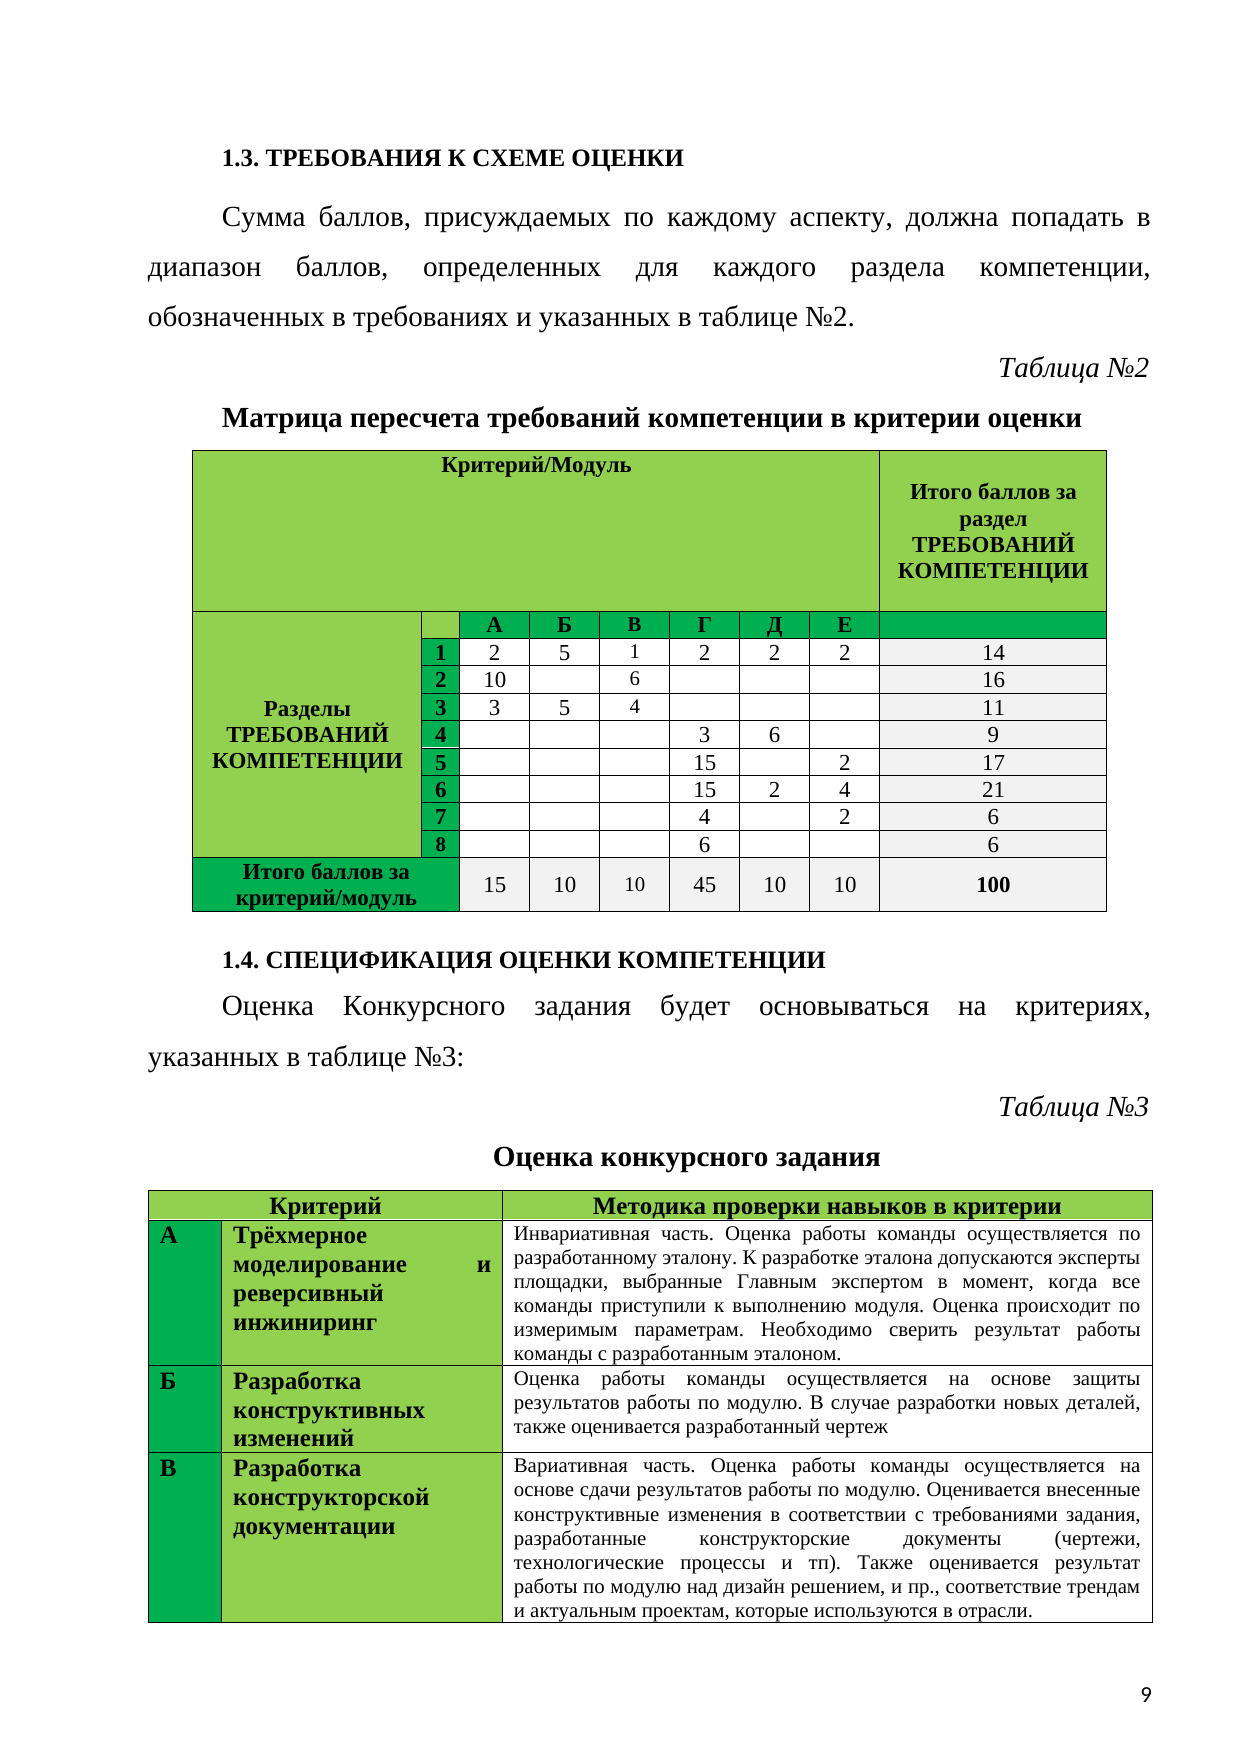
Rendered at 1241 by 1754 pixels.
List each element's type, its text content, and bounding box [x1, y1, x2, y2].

table_cell 6 [422, 776, 459, 802]
table_header Критерий/Модуль [193, 451, 879, 611]
table_cell [600, 721, 669, 747]
table_cell [880, 612, 1106, 638]
table_cell A [460, 612, 529, 638]
table_cell Инвариативная часть. Оценка работы команды осуществляется по разработанному эталону. К разработке эталона допускаются эксперты площадки, выбранные Главным экспертом в момент, когда все команды приступили к выполнению модуля. Оценка происходит по измеримым параметрам. Необходимо сверить результат работы команды с разработанным эталоном. [503, 1221, 1152, 1365]
table_cell [530, 831, 599, 857]
text Таблица №2 [148, 350, 1152, 383]
table_cell 14 [880, 639, 1106, 665]
table_header Итого баллов за раздел ТРЕБОВАНИЙ КОМПЕТЕНЦИИ [880, 451, 1106, 611]
table_cell Итого баллов за критерий/модуль [193, 858, 459, 911]
table_cell 9 [880, 721, 1106, 747]
table_cell Б [530, 612, 599, 638]
table_cell [460, 749, 529, 775]
table_cell В [149, 1453, 221, 1622]
table_cell 15 [670, 776, 739, 802]
table_cell [740, 749, 809, 775]
table_cell 4 [810, 776, 879, 802]
table_cell Вариативная часть. Оценка работы команды осуществляется на основе сдачи результатов работы по модулю. Оценивается внесенные конструктивные изменения в соответствии с требованиями задания, разработанные конструкторские документы (чертежи, технологические процессы и тп). Также оценивается результат работы по модулю над дизайн решением, и пр., соответствие трендам и актуальным проектам, которые используются в отрасли. [503, 1453, 1152, 1622]
table_cell 6 [880, 831, 1106, 857]
table_cell 4 [670, 803, 739, 830]
table_cell 10 [740, 858, 809, 911]
table_cell 5 [422, 749, 459, 775]
table_cell 6 [600, 666, 669, 693]
table_cell 2 [670, 639, 739, 665]
table_cell 17 [880, 749, 1106, 775]
text Матрица пересчета требований компетенции в критерии оценки [148, 400, 1152, 433]
table_cell 1 [422, 639, 459, 665]
text Таблица №3 [148, 1089, 1152, 1123]
table_cell [460, 721, 529, 747]
text 1.4. СПЕЦИФИКАЦИЯ ОЦЕНКИ КОМПЕТЕНЦИИ [148, 945, 1152, 974]
table_cell [740, 831, 809, 857]
table_cell Трёхмерное моделирование и реверсивный инжиниринг [222, 1221, 502, 1365]
table_cell 3 [460, 694, 529, 720]
table_cell 2 [810, 749, 879, 775]
table_cell [670, 694, 739, 720]
table_cell Разработка конструкторской документации [222, 1453, 502, 1622]
table_cell [460, 776, 529, 802]
table_cell [530, 666, 599, 693]
table_cell 45 [670, 858, 739, 911]
table_cell 10 [810, 858, 879, 911]
table_cell В [600, 612, 669, 638]
table_cell [740, 803, 809, 830]
table_cell 4 [422, 721, 459, 747]
table_cell 5 [530, 694, 599, 720]
table_cell [422, 612, 459, 638]
table_cell [810, 666, 879, 693]
table_cell [460, 831, 529, 857]
table_cell [740, 694, 809, 720]
table_cell Оценка работы команды осуществляется на основе защиты результатов работы по модулю. В случае разработки новых деталей, также оценивается разработанный чертеж [503, 1366, 1152, 1452]
table_cell [530, 721, 599, 747]
table_cell [530, 776, 599, 802]
table_cell 10 [600, 858, 669, 911]
table_cell [600, 776, 669, 802]
table_cell Е [810, 612, 879, 638]
table_cell Д [740, 612, 809, 638]
table_cell [670, 666, 739, 693]
table_cell 8 [422, 831, 459, 857]
table_cell 5 [530, 639, 599, 665]
table_cell 15 [670, 749, 739, 775]
table_header Критерий [149, 1191, 502, 1219]
table_cell [740, 666, 809, 693]
table_cell [600, 831, 669, 857]
text Оценка конкурсного задания [148, 1139, 1152, 1173]
table_cell 16 [880, 666, 1106, 693]
table_cell 2 [740, 776, 809, 802]
table_cell 21 [880, 776, 1106, 802]
table_cell 2 [740, 639, 809, 665]
table_cell 100 [880, 858, 1106, 911]
text 1.3. ТРЕБОВАНИЯ К СХЕМЕ ОЦЕНКИ [148, 143, 1152, 172]
table_cell [810, 694, 879, 720]
text Сумма баллов, присуждаемых по каждому аспекту, должна попадать в диапазон баллов, определенных для каждого раздела компетенции, обозначенных в требованиях и указанных в таблице №2. [148, 199, 1152, 333]
table_cell 2 [460, 639, 529, 665]
table_cell 10 [460, 666, 529, 693]
table_cell 6 [740, 721, 809, 747]
table_cell 15 [460, 858, 529, 911]
table_cell Разработка конструктивных изменений [222, 1366, 502, 1452]
table_cell 2 [422, 666, 459, 693]
table_cell 2 [810, 639, 879, 665]
table_cell 11 [880, 694, 1106, 720]
table_cell [600, 749, 669, 775]
table_cell 2 [810, 803, 879, 830]
table_cell 3 [422, 694, 459, 720]
table_cell 10 [530, 858, 599, 911]
table_cell [530, 803, 599, 830]
table_cell 1 [600, 639, 669, 665]
table_cell [810, 831, 879, 857]
table_cell [600, 803, 669, 830]
table_cell Г [670, 612, 739, 638]
table_header Методика проверки навыков в критерии [503, 1191, 1152, 1219]
table_cell 6 [880, 803, 1106, 830]
table_cell 7 [422, 803, 459, 830]
table_cell 4 [600, 694, 669, 720]
table_cell [530, 749, 599, 775]
table_cell 3 [670, 721, 739, 747]
table_cell А [149, 1221, 221, 1365]
table_cell Б [149, 1366, 221, 1452]
text Оценка Конкурсного задания будет основываться на критериях, указанных в таблице №3: [148, 988, 1152, 1072]
table_cell [810, 721, 879, 747]
table_cell 6 [670, 831, 739, 857]
table_cell Разделы ТРЕБОВАНИЙ КОМПЕТЕНЦИИ [193, 612, 421, 857]
table_cell [460, 803, 529, 830]
